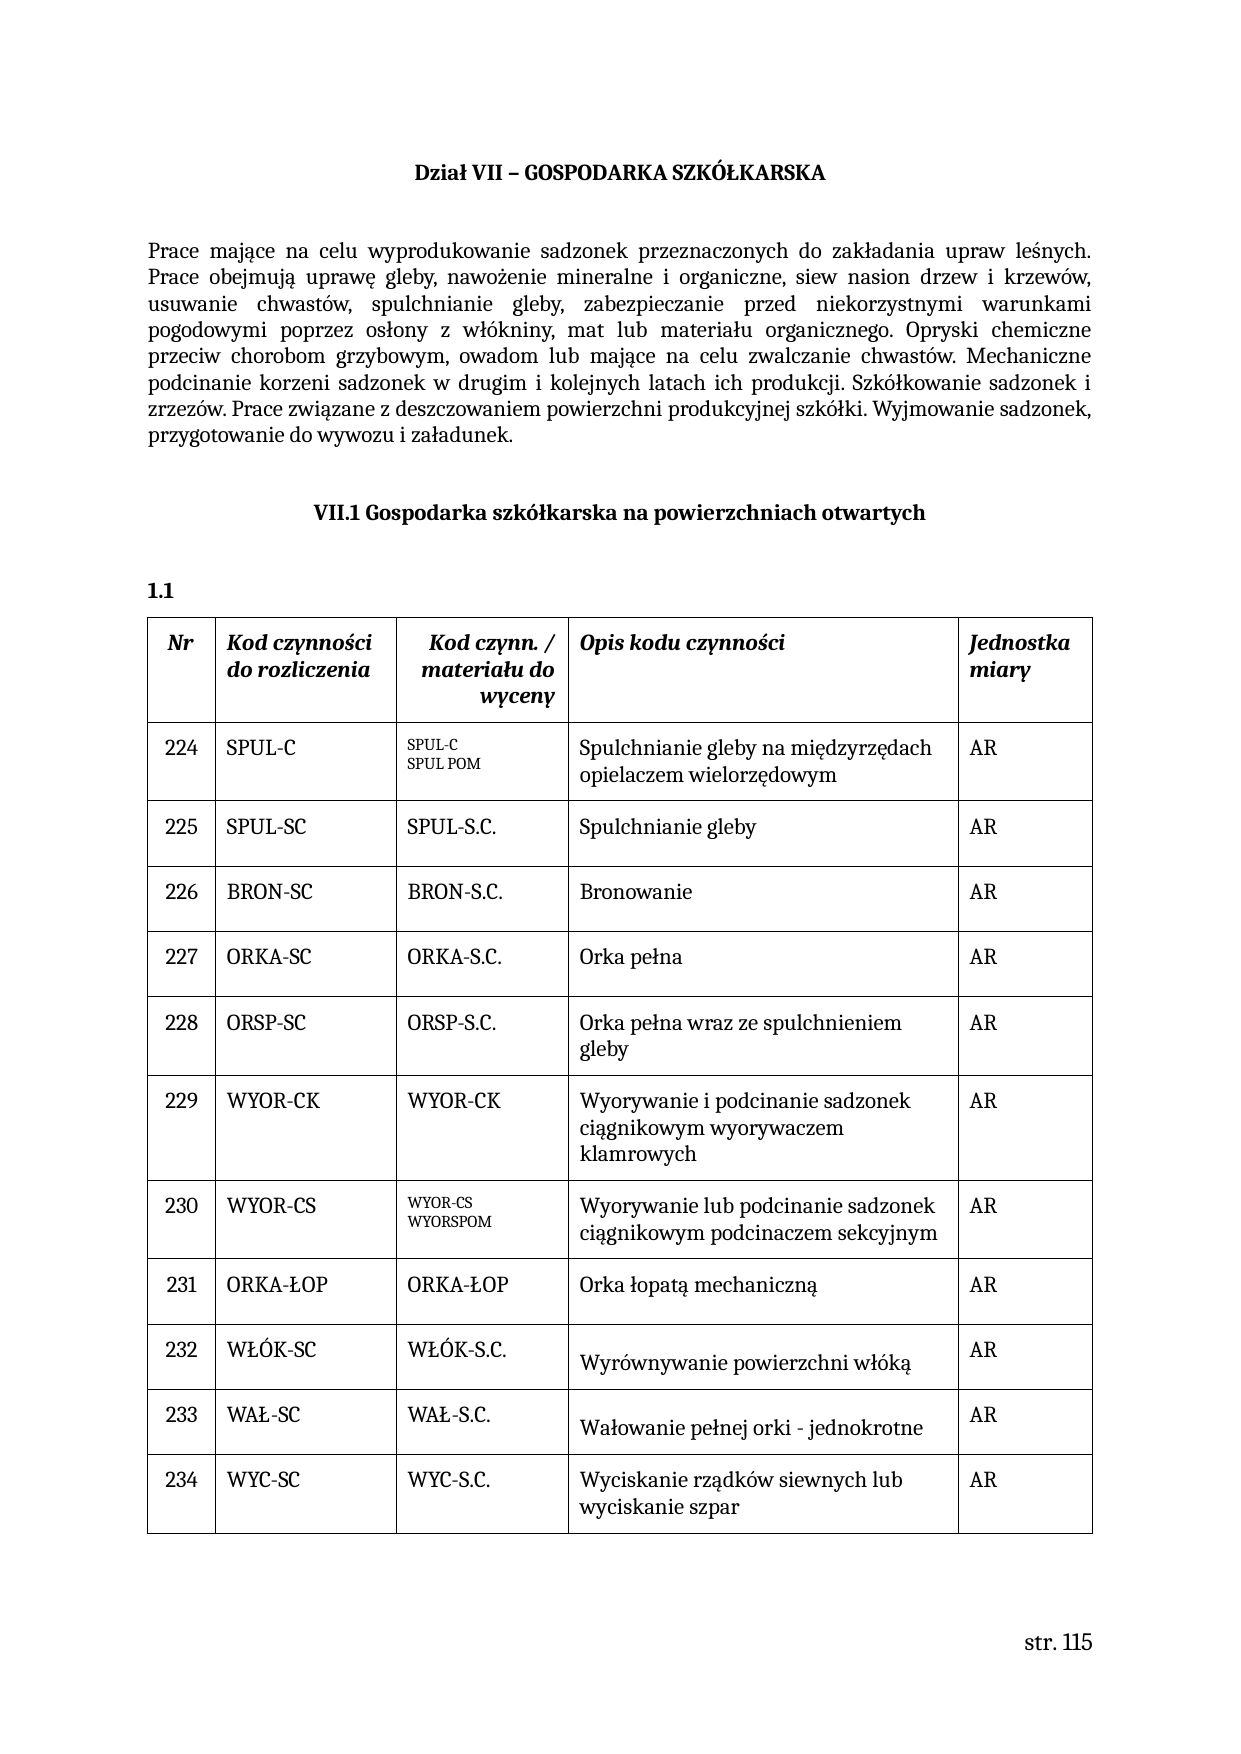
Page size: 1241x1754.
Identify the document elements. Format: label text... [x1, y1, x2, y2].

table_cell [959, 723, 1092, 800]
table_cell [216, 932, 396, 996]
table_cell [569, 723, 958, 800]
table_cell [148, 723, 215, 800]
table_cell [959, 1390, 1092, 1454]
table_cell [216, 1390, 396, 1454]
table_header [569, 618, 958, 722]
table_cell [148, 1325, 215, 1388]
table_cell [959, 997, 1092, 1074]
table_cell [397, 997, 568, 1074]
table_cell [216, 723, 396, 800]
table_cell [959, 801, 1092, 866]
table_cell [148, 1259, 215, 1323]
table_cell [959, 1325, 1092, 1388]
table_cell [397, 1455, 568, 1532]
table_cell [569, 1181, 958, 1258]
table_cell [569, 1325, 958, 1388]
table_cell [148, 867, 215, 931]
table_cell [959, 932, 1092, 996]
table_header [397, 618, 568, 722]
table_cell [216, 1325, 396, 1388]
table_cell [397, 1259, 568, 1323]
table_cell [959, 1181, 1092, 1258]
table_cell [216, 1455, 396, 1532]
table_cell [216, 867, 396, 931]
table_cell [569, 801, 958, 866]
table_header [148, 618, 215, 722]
text VII.1 Gospodarka szkółkarska na powierzchniach otwartych [148, 500, 1093, 526]
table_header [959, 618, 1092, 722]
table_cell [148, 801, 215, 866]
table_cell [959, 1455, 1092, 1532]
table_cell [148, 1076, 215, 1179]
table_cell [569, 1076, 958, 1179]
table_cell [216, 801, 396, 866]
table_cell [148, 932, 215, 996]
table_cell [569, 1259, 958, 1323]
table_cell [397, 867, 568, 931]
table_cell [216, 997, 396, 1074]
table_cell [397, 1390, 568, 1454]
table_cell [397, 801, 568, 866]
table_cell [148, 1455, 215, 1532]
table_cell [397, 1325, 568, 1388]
text Dział VII – GOSPODARKA SZKÓŁKARSKA [148, 160, 1093, 186]
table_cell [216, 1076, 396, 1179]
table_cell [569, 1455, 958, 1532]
text 1.1 [148, 578, 1093, 604]
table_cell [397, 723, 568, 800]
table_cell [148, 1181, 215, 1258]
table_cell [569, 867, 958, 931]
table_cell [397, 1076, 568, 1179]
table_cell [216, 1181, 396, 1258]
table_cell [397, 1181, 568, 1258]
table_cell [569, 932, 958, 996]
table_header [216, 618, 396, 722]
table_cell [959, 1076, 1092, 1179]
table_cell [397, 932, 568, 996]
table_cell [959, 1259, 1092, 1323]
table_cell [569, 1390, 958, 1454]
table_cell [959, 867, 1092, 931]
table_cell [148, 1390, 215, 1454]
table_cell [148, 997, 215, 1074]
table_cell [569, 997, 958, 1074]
text Prace mające na celu wyprodukowanie sadzonek przeznaczonych do zakładania upraw leśnych. Prace obejmują uprawę gleby, nawożenie mineralne i organiczne, siew nasion drzew i krzewów, usuwanie chwastów, spulchnianie gleby, zabezpieczanie przed niekorzystnymi warunkami pogodowymi poprzez osłony z włókniny, mat lub materiału organicznego. Opryski chemiczne przeciw chorobom grzybowym, owadom lub mające na celu zwalczanie chwastów. Mechaniczne podcinanie korzeni sadzonek w drugim i kolejnych latach ich produkcji. Szkółkowanie sadzonek i zrzezów. Prace związane z deszczowaniem powierzchni produkcyjnej szkółki. Wyjmowanie sadzonek, przygotowanie do wywozu i załadunek. [148, 238, 1093, 449]
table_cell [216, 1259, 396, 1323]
